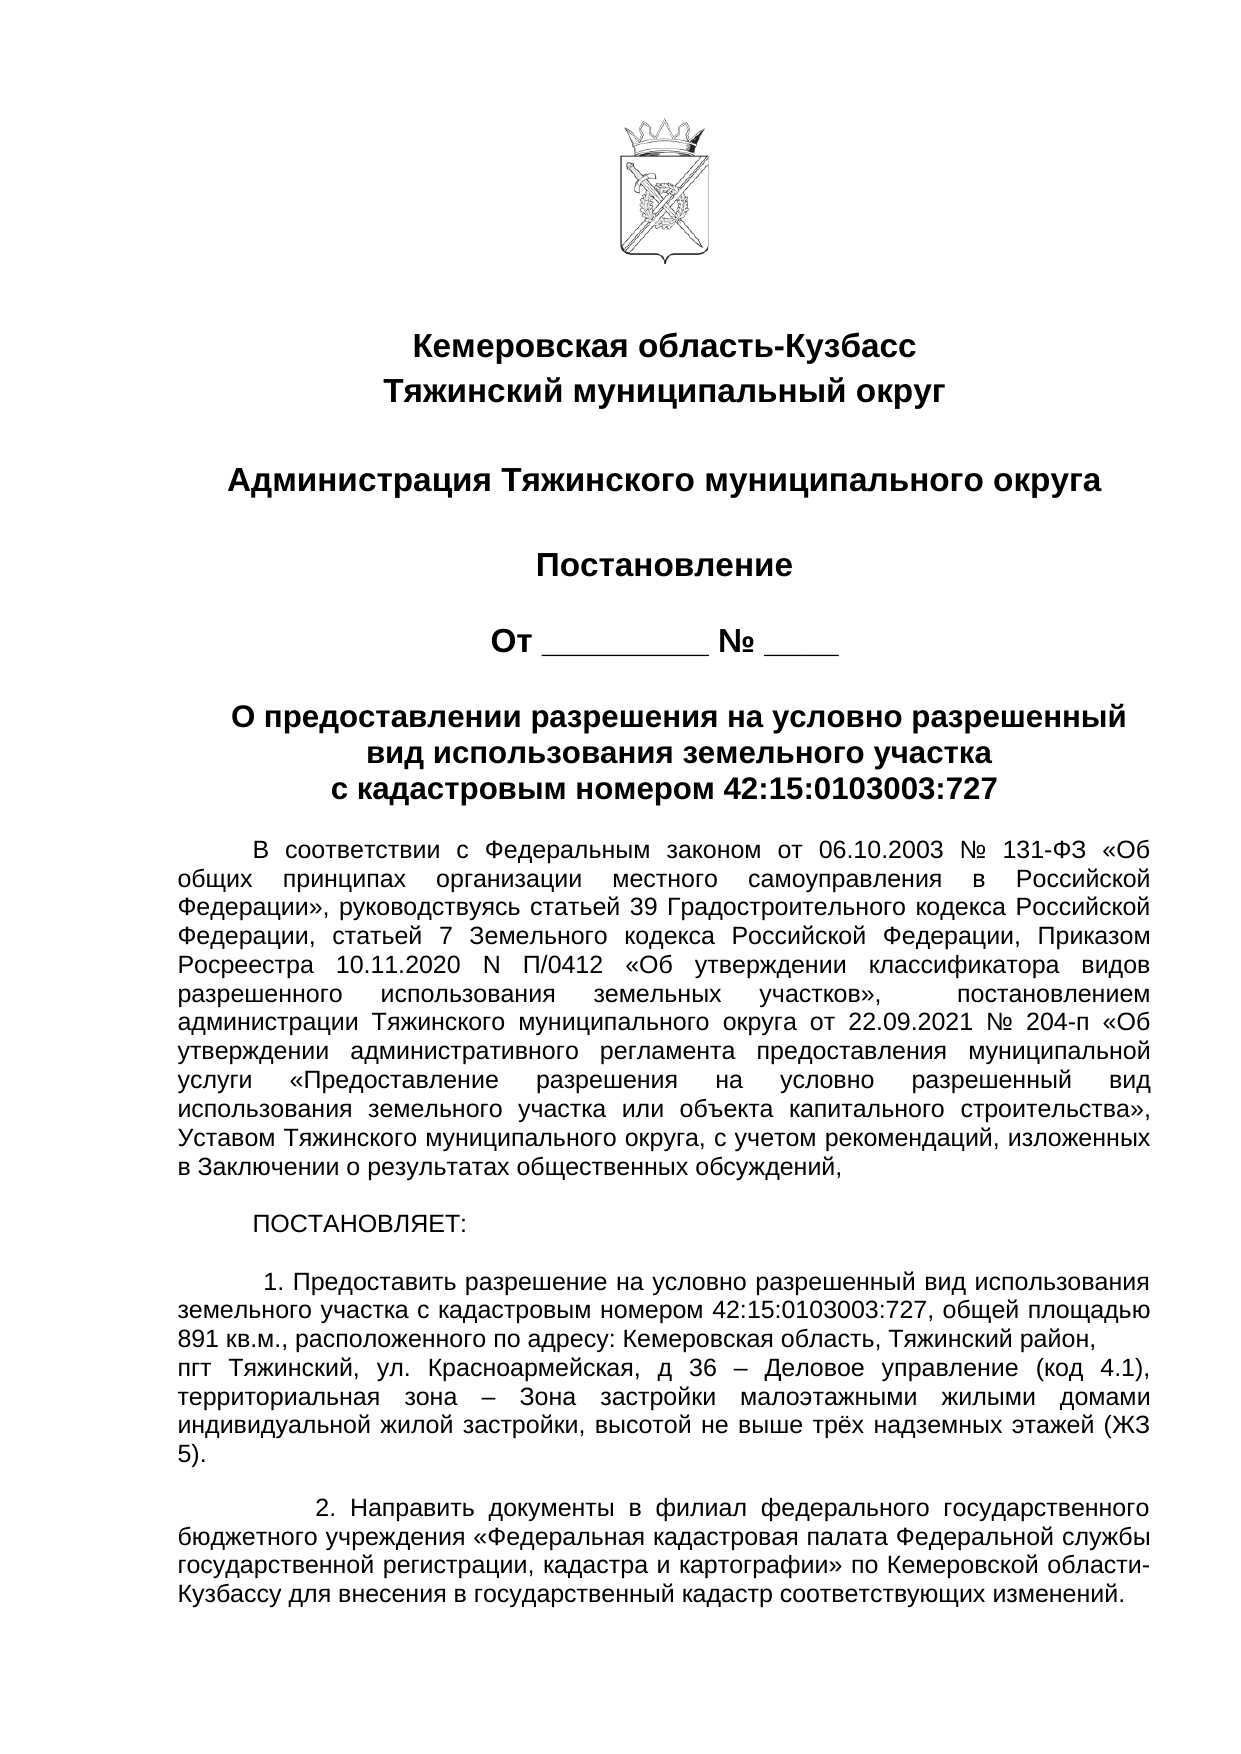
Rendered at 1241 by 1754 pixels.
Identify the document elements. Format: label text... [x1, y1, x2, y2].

text Кемеровская область-Кузбасс [177, 326, 1152, 364]
text Тяжинский муниципальный округ [177, 371, 1152, 409]
text 2. Направить документы в филиал федерального государственного бюджетного учреждения «Федеральная кадастровая палата Федеральной службы государственной регистрации, кадастра и картографии» по Кемеровской области-Кузбассу для внесения в государственный кадастр соответствующих изменений. [177, 1493, 1152, 1608]
text 1. Предоставить разрешение на условно разрешенный вид использования земельного участка с кадастровым номером 42:15:0103003:727, общей площадью 891 кв.м., расположенного по адресу: Кемеровская область, Тяжинский район, [177, 1267, 1152, 1353]
text Постановление [177, 544, 1152, 583]
text с кадастровым номером 42:15:0103003:727 [177, 770, 1152, 806]
text ПОСТАНОВЛЯЕТ: [177, 1209, 1152, 1238]
text Администрация Тяжинского муниципального округа [177, 460, 1152, 498]
text В соответствии с Федеральным законом от 06.10.2003 № 131-ФЗ «Об общих принципах организации местного самоуправления в Российской Федерации», руководствуясь статьей 39 Градостроительного кодекса Российской Федерации, статьей 7 Земельного кодекса Российской Федерации, Приказом Росреестра 10.11.2020 N П/0412 «Об утверждении классификатора видов разрешенного использования земельных участков», постановлением администрации Тяжинского муниципального округа от 22.09.2021 № 204-п «Об утверждении административного регламента предоставления муниципальной услуги «Предоставление разрешения на условно разрешенный вид использования земельного участка или объекта капитального строительства», Уставом Тяжинского муниципального округа, с учетом рекомендаций, изложенных в Заключении о результатах общественных обсуждений, [177, 835, 1152, 1180]
text пгт Тяжинский, ул. Красноармейская, д 36 – Деловое управление (код 4.1), территориальная зона – Зона застройки малоэтажными жилыми домами индивидуальной жилой застройки, высотой не выше трёх надземных этажей (ЖЗ 5). [177, 1353, 1152, 1468]
text О предоставлении разрешения на условно разрешенный вид использования земельного участка [207, 698, 1152, 770]
picture [620, 118, 709, 264]
text От _________ № ____ [177, 621, 1152, 660]
